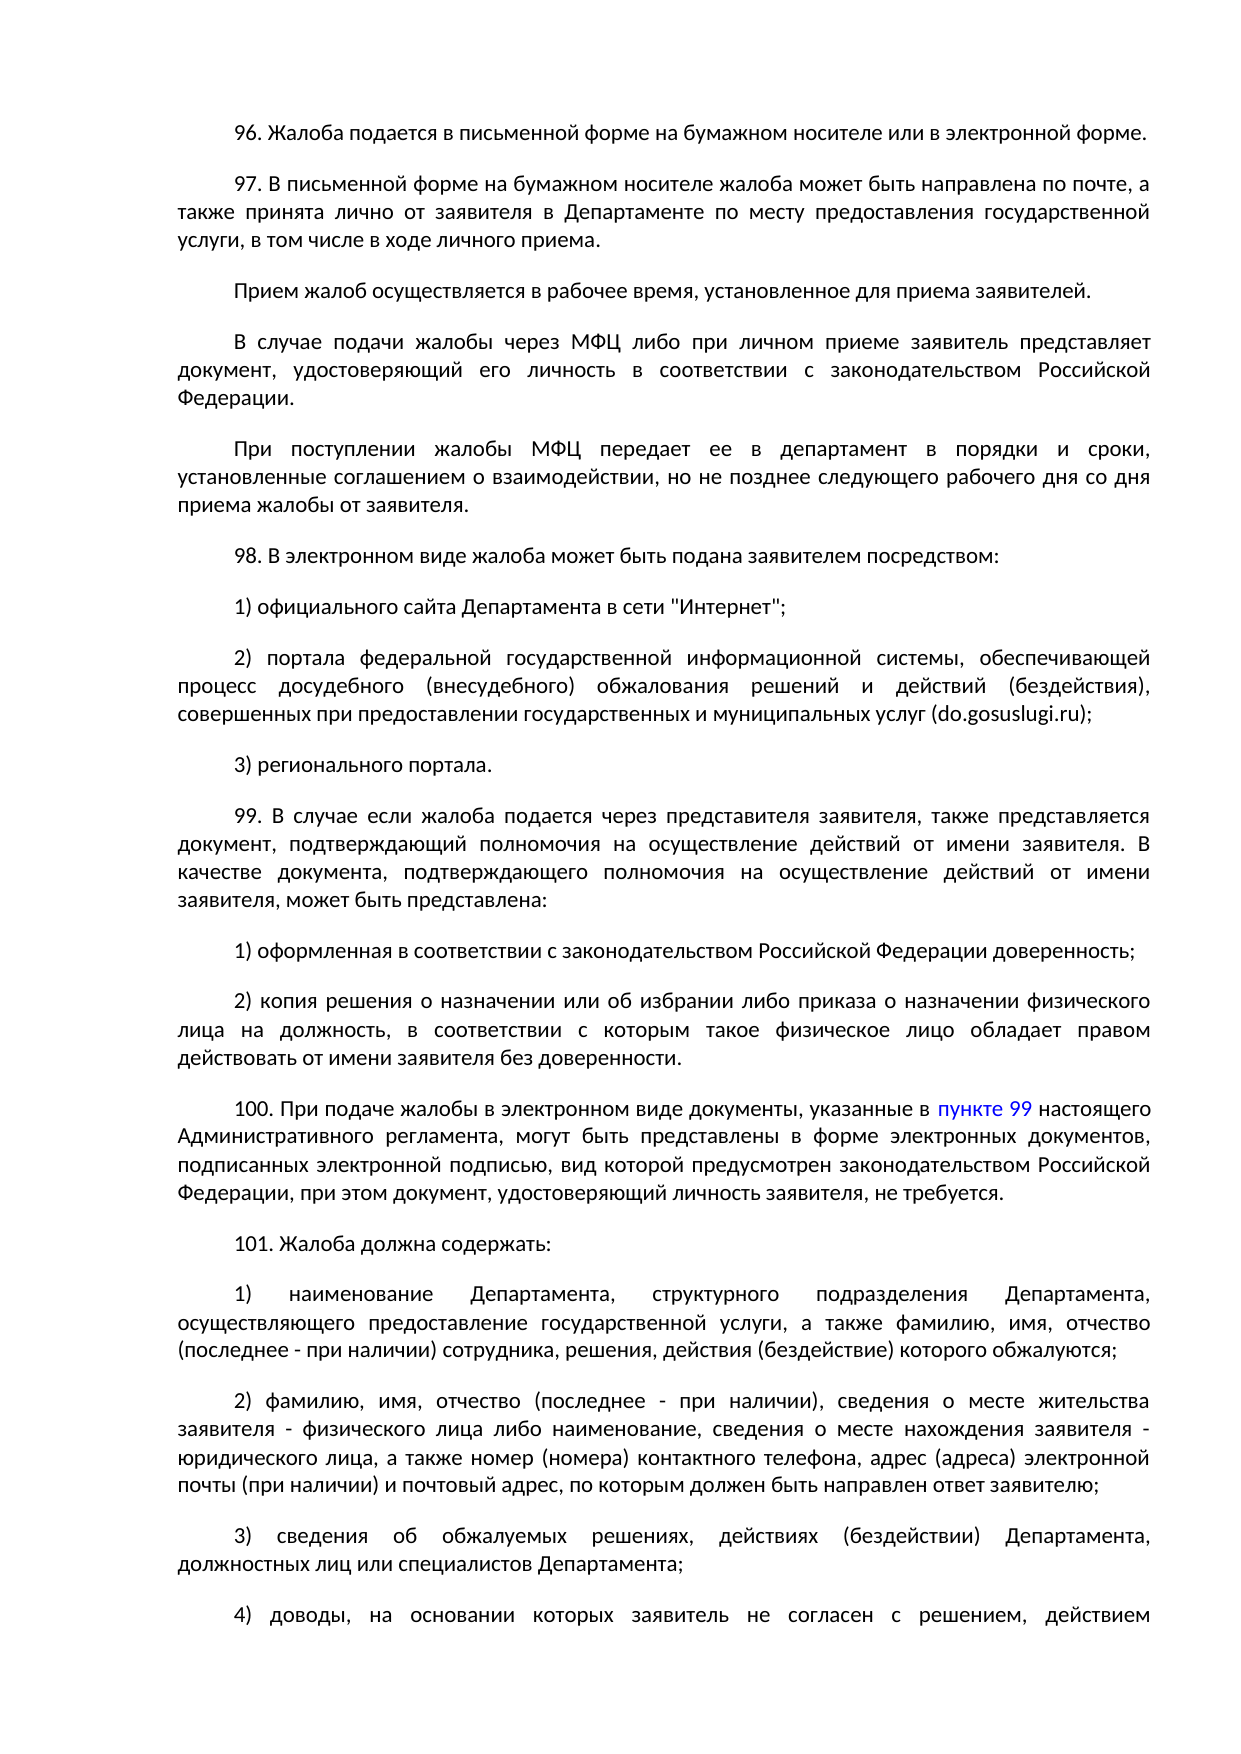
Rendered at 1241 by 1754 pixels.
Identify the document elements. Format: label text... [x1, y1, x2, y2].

text 96. Жалоба подается в письменной форме на бумажном носителе или в электронной форме. [177, 118, 1152, 146]
text 2) фамилию, имя, отчество (последнее - при наличии), сведения о месте жительства заявителя - физического лица либо наименование, сведения о месте нахождения заявителя - юридического лица, а также номер (номера) контактного телефона, адрес (адреса) электронной почты (при наличии) и почтовый адрес, по которым должен быть направлен ответ заявителю; [177, 1387, 1152, 1499]
text Прием жалоб осуществляется в рабочее время, установленное для приема заявителей. [177, 276, 1152, 304]
text 1) оформленная в соответствии с законодательством Российской Федерации доверенность; [177, 936, 1152, 964]
text 100. При подаче жалобы в электронном виде документы, указанные в пункте 99 настоящего Административного регламента, могут быть представлены в форме электронных документов, подписанных электронной подписью, вид которой предусмотрен законодательством Российской Федерации, при этом документ, удостоверяющий личность заявителя, не требуется. [177, 1094, 1152, 1206]
text 1) официального сайта Департамента в сети "Интернет"; [177, 592, 1152, 620]
text 101. Жалоба должна содержать: [177, 1229, 1152, 1257]
text 3) сведения об обжалуемых решениях, действиях (бездействии) Департамента, должностных лиц или специалистов Департамента; [177, 1522, 1152, 1578]
text 99. В случае если жалоба подается через представителя заявителя, также представляется документ, подтверждающий полномочия на осуществление действий от имени заявителя. В качестве документа, подтверждающего полномочия на осуществление действий от имени заявителя, может быть представлена: [177, 801, 1152, 913]
text 1) наименование Департамента, структурного подразделения Департамента, осуществляющего предоставление государственной услуги, а также фамилию, имя, отчество (последнее - при наличии) сотрудника, решения, действия (бездействие) которого обжалуются; [177, 1279, 1152, 1364]
text 3) регионального портала. [177, 750, 1152, 778]
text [177, 1601, 1152, 1628]
text 98. В электронном виде жалоба может быть подана заявителем посредством: [177, 541, 1152, 569]
text 2) копия решения о назначении или об избрании либо приказа о назначении физического лица на должность, в соответствии с которым такое физическое лицо обладает правом действовать от имени заявителя без доверенности. [177, 987, 1152, 1071]
text 97. В письменной форме на бумажном носителе жалоба может быть направлена по почте, а также принята лично от заявителя в Департаменте по месту предоставления государственной услуги, в том числе в ходе личного приема. [177, 169, 1152, 253]
text В случае подачи жалобы через МФЦ либо при личном приеме заявитель представляет документ, удостоверяющий его личность в соответствии с законодательством Российской Федерации. [177, 327, 1152, 411]
text 2) портала федеральной государственной информационной системы, обеспечивающей процесс досудебного (внесудебного) обжалования решений и действий (бездействия), совершенных при предоставлении государственных и муниципальных услуг (do.gosuslugi.ru); [177, 643, 1152, 727]
text При поступлении жалобы МФЦ передает ее в департамент в порядки и сроки, установленные соглашением о взаимодействии, но не позднее следующего рабочего дня со дня приема жалобы от заявителя. [177, 434, 1152, 518]
